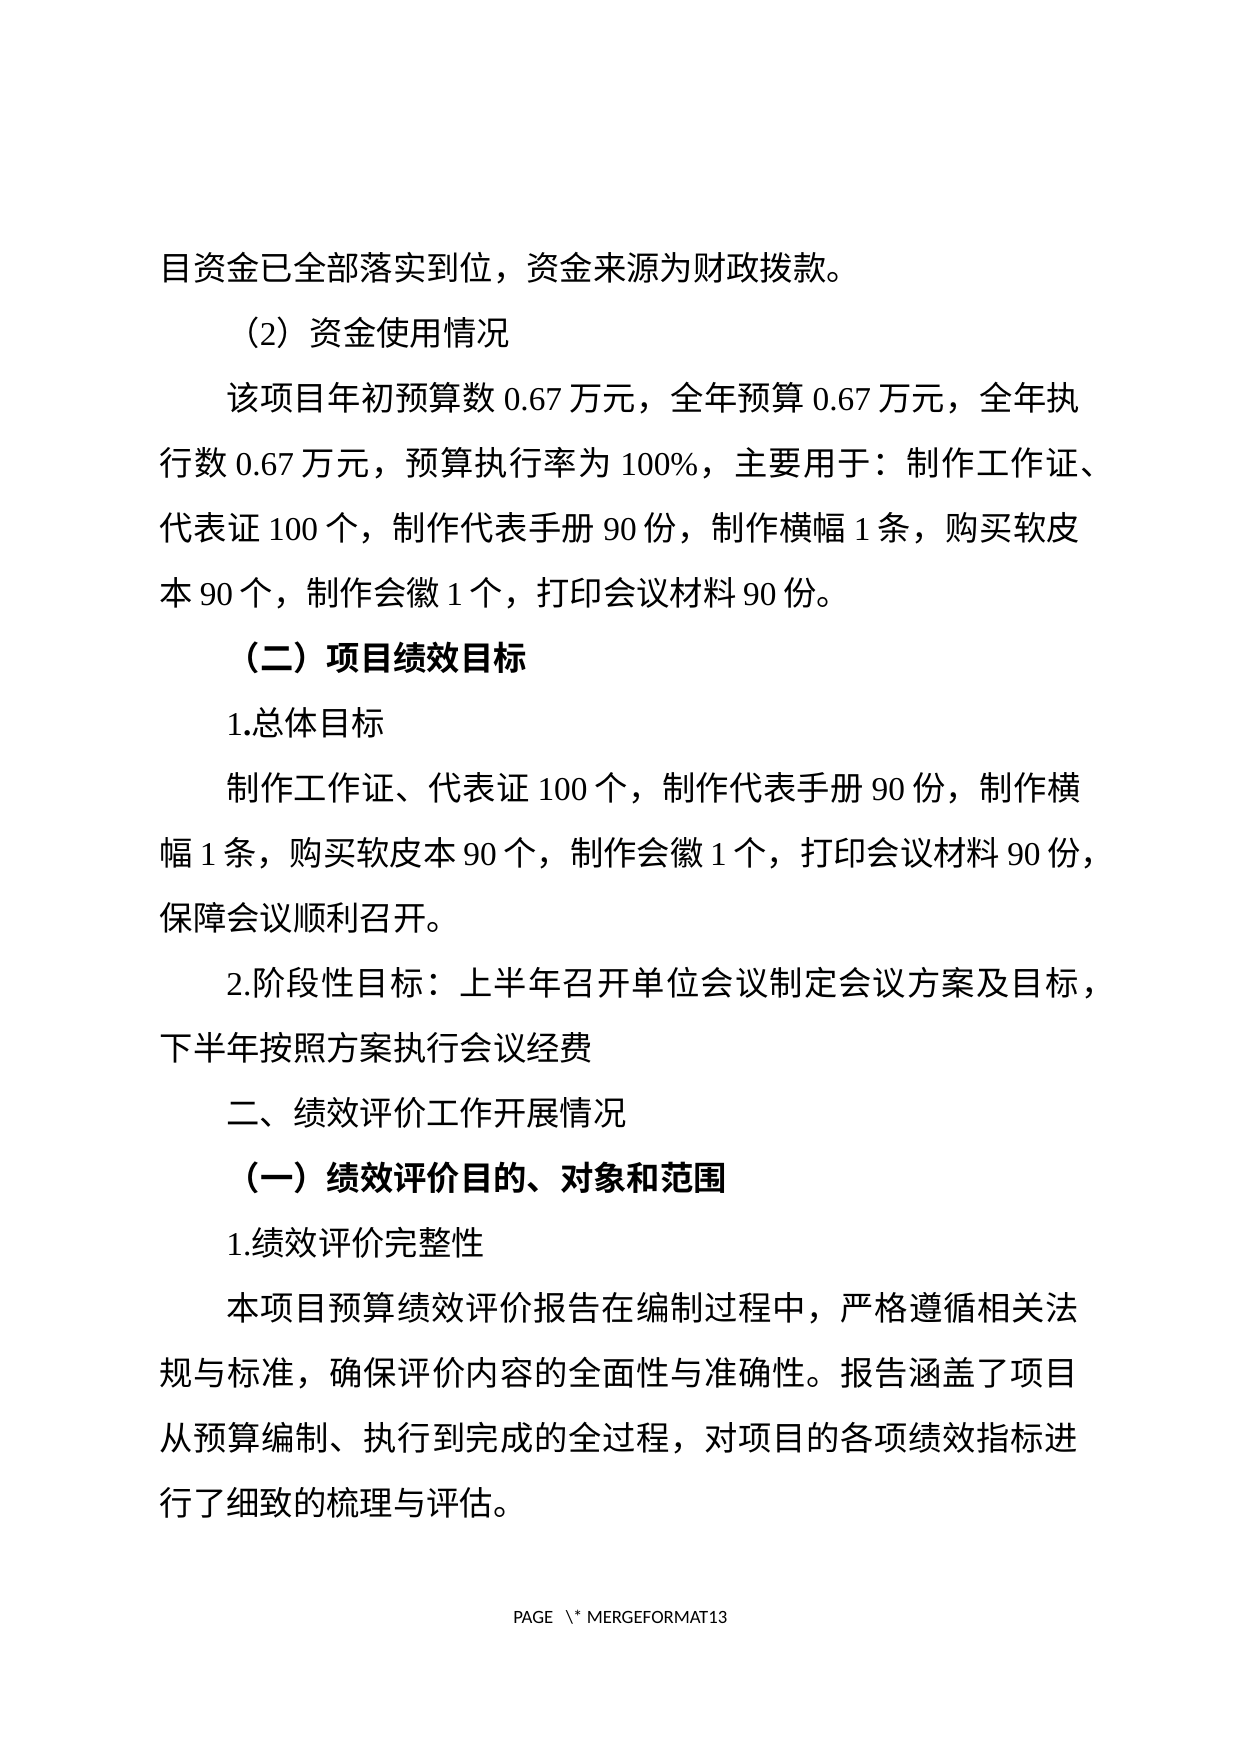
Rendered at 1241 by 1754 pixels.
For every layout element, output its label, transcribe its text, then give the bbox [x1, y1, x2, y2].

text 本项目预算绩效评价报告在编制过程中，严格遵循相关法规与标准，确保评价内容的全面性与准确性。报告涵盖了项目从预算编制、执行到完成的全过程，对项目的各项绩效指标进行了细致的梳理与评估。 [159, 1273, 1081, 1533]
text 该项目年初预算数0.67万元，全年预算0.67万元，全年执行数0.67万元，预算执行率为100%，主要用于：制作工作证、代表证100个，制作代表手册90份，制作横幅1条，购买软皮本90个，制作会徽1个，打印会议材料90份。 [159, 363, 1081, 623]
title 1.绩效评价完整性 [159, 1208, 1081, 1273]
text （一）绩效评价目的、对象和范围 [159, 1143, 1081, 1208]
text （二）项目绩效目标 [159, 623, 1081, 688]
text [159, 233, 1081, 298]
text 制作工作证、代表证100个，制作代表手册90份，制作横幅1条，购买软皮本90个，制作会徽1个，打印会议材料90份，保障会议顺利召开。 [159, 753, 1081, 948]
text （2）资金使用情况 [159, 298, 1081, 363]
text 1.总体目标 [159, 688, 1081, 753]
text 二、绩效评价工作开展情况 [159, 1078, 1081, 1143]
text 2.阶段性目标：上半年召开单位会议制定会议方案及目标，下半年按照方案执行会议经费 [159, 948, 1081, 1078]
